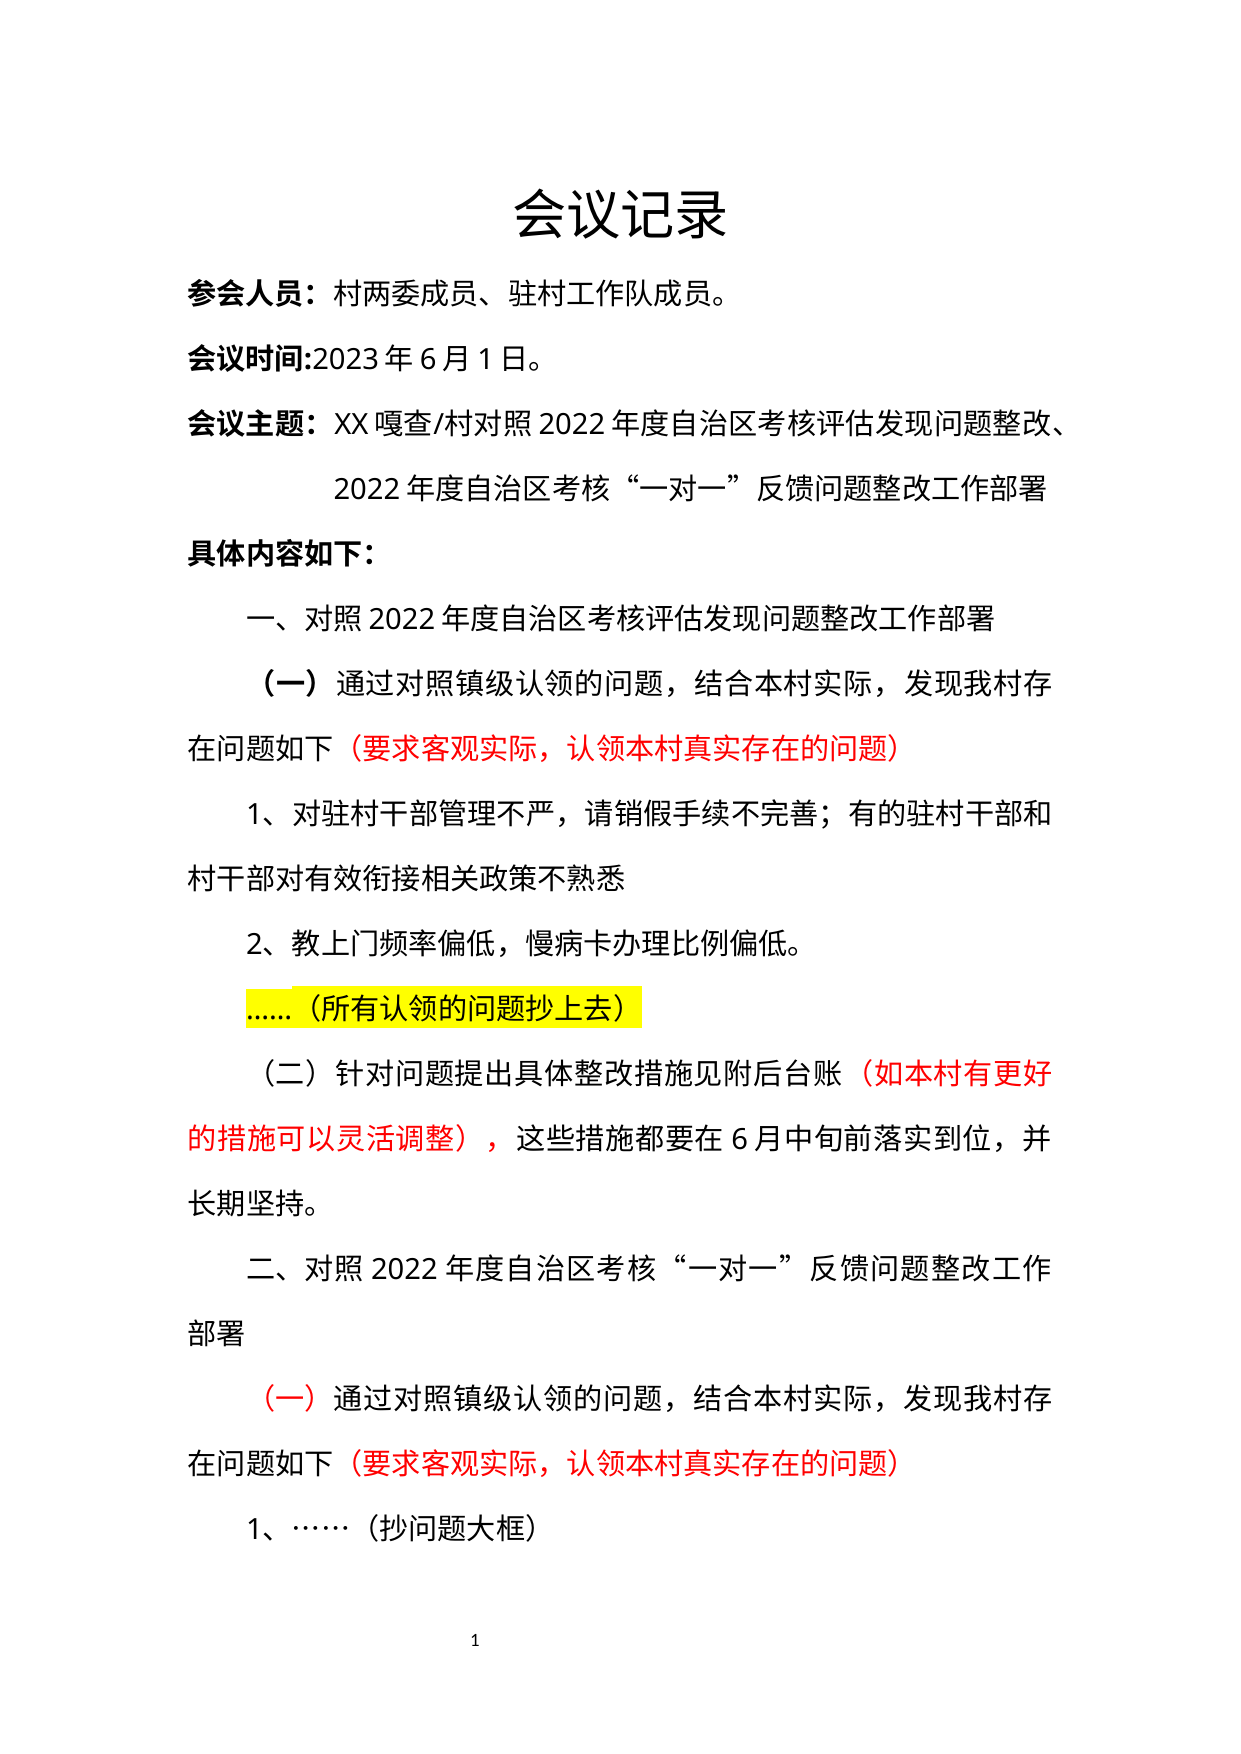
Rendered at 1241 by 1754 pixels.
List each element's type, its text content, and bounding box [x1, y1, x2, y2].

list 通过对照镇级认领的问题，结合本村实际，发现我村存在问题如下（要求客观实际，认领本村真实存在的问题） [187, 1364, 1053, 1494]
text 会议记录 [187, 162, 1053, 259]
text 参会人员：村两委成员、驻村工作队成员。 [187, 259, 1053, 324]
text 会议时间:2023年6月1日。 [187, 324, 1053, 389]
list ……（所有认领的问题抄上去） [187, 974, 1053, 1039]
text 会议主题：XX嘎查/村对照2022年度自治区考核评估发现问题整改、2022年度自治区考核“一对一”反馈问题整改工作部署 [187, 389, 1053, 519]
text 一、对照2022年度自治区考核评估发现问题整改工作部署 [187, 584, 1053, 649]
list 对照2022年度自治区考核“一对一”反馈问题整改工作部署 [187, 1234, 1053, 1364]
list 1、……（抄问题大框） [187, 1494, 1053, 1559]
text 具体内容如下： [187, 519, 1053, 584]
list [187, 1039, 1053, 1234]
list 2、教上门频率偏低，慢病卡办理比例偏低。 [187, 909, 1053, 974]
list 1、对驻村干部管理不严，请销假手续不完善；有的驻村干部和村干部对有效衔接相关政策不熟悉 [187, 779, 1053, 909]
text （一）通过对照镇级认领的问题，结合本村实际，发现我村存在问题如下（要求客观实际，认领本村真实存在的问题） [187, 649, 1053, 779]
